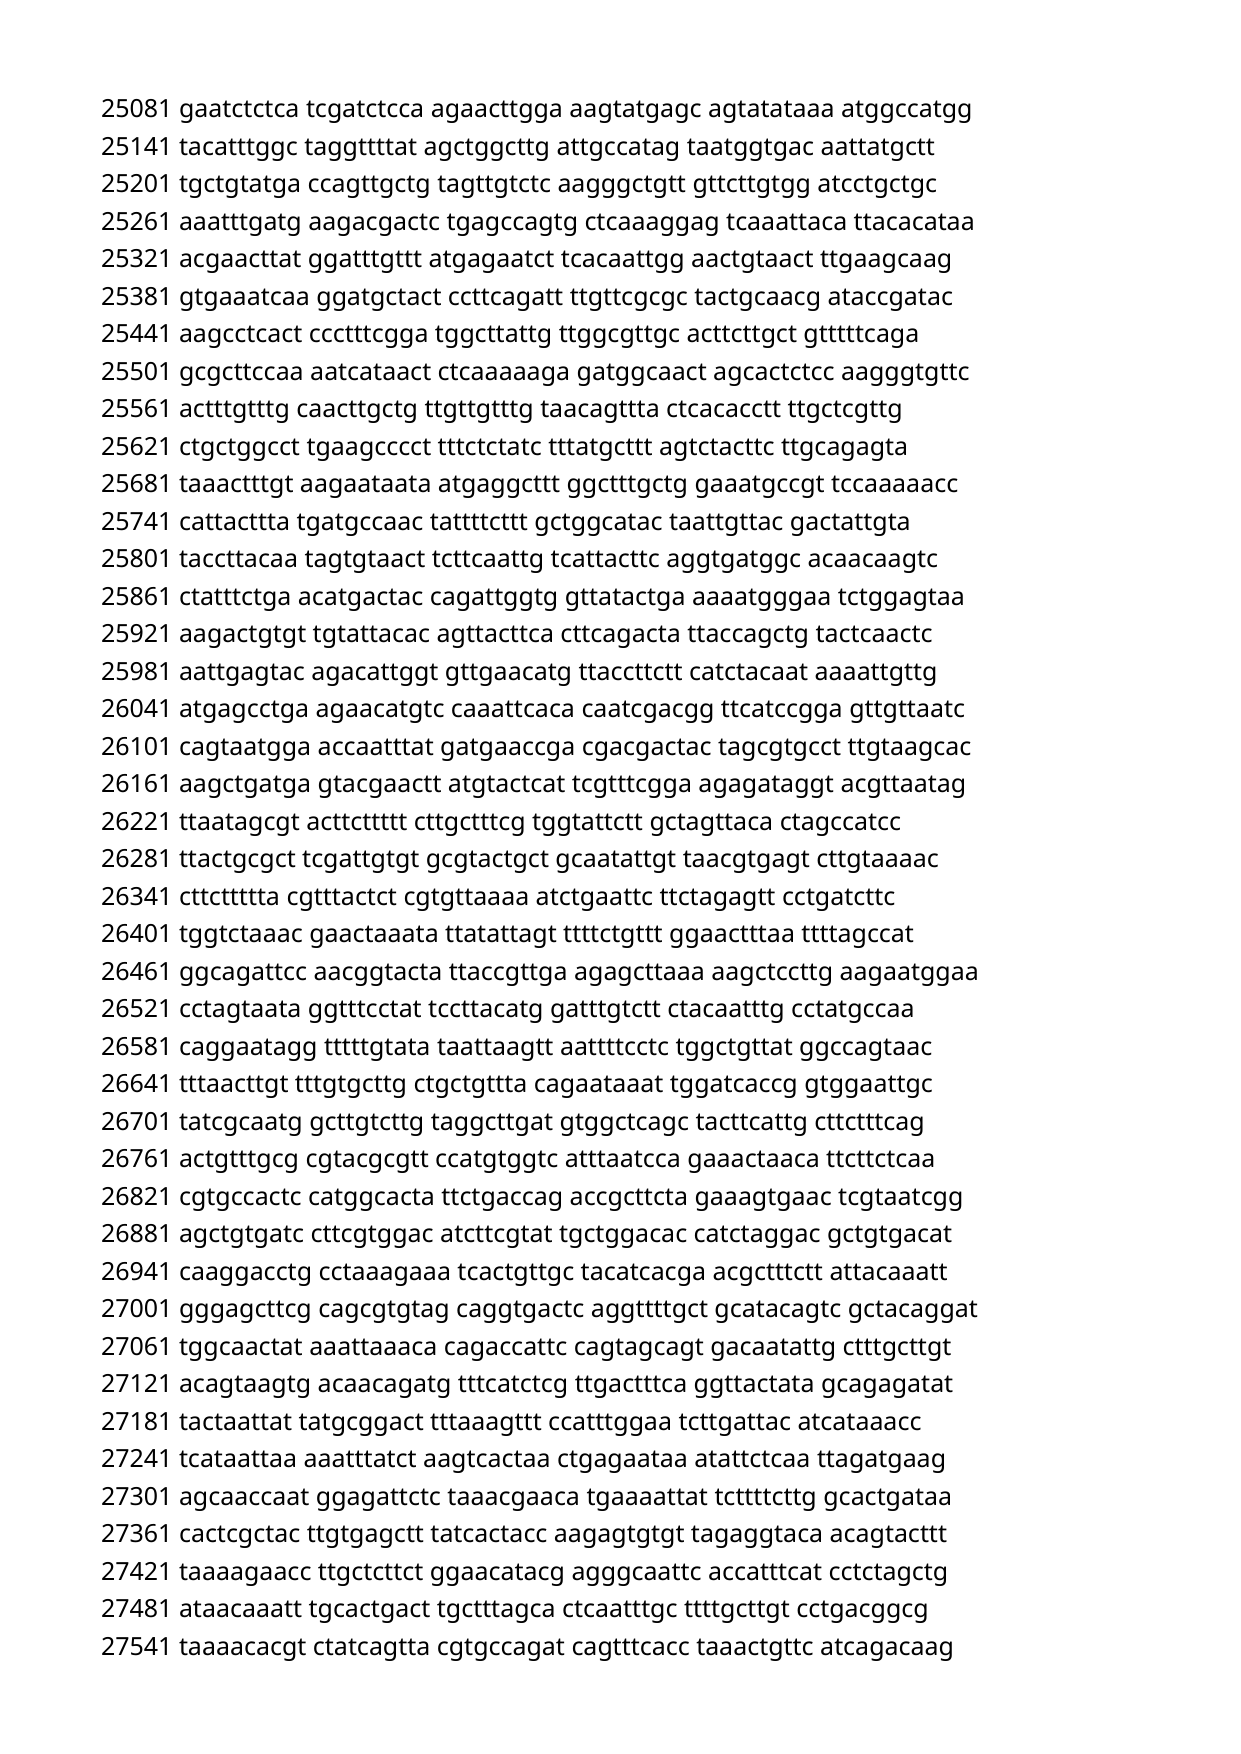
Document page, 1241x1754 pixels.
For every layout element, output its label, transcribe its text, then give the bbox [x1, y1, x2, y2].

text 26341 cttcttttta cgtttactct cgtgttaaaa atctgaattc ttctagagtt cctgatcttc [75, 877, 1165, 914]
text 27481 ataacaaatt tgcactgact tgctttagca ctcaatttgc ttttgcttgt cctgacggcg [75, 1589, 1165, 1627]
text 27301 agcaaccaat ggagattctc taaacgaaca tgaaaattat tcttttcttg gcactgataa [75, 1477, 1165, 1514]
text 27001 gggagcttcg cagcgtgtag caggtgactc aggttttgct gcatacagtc gctacaggat [75, 1289, 1165, 1327]
text 26821 cgtgccactc catggcacta ttctgaccag accgcttcta gaaagtgaac tcgtaatcgg [75, 1177, 1165, 1214]
text 25321 acgaacttat ggatttgttt atgagaatct tcacaattgg aactgtaact ttgaagcaag [75, 239, 1165, 277]
text 25381 gtgaaatcaa ggatgctact ccttcagatt ttgttcgcgc tactgcaacg ataccgatac [75, 277, 1165, 314]
text 25141 tacatttggc taggttttat agctggcttg attgccatag taatggtgac aattatgctt [75, 127, 1165, 164]
text 25681 taaactttgt aagaataata atgaggcttt ggctttgctg gaaatgccgt tccaaaaacc [75, 464, 1165, 502]
text 26461 ggcagattcc aacggtacta ttaccgttga agagcttaaa aagctccttg aagaatggaa [75, 952, 1165, 989]
text 26041 atgagcctga agaacatgtc caaattcaca caatcgacgg ttcatccgga gttgttaatc [75, 689, 1165, 727]
text 26881 agctgtgatc cttcgtggac atcttcgtat tgctggacac catctaggac gctgtgacat [75, 1214, 1165, 1252]
text 25201 tgctgtatga ccagttgctg tagttgtctc aagggctgtt gttcttgtgg atcctgctgc [75, 164, 1165, 202]
text 26161 aagctgatga gtacgaactt atgtactcat tcgtttcgga agagataggt acgttaatag [75, 764, 1165, 802]
text 27181 tactaattat tatgcggact tttaaagttt ccatttggaa tcttgattac atcataaacc [75, 1402, 1165, 1439]
text 25501 gcgcttccaa aatcataact ctcaaaaaga gatggcaact agcactctcc aagggtgttc [75, 352, 1165, 389]
text 25441 aagcctcact ccctttcgga tggcttattg ttggcgttgc acttcttgct gtttttcaga [75, 314, 1165, 352]
text 26641 tttaacttgt tttgtgcttg ctgctgttta cagaataaat tggatcaccg gtggaattgc [75, 1064, 1165, 1102]
text 25621 ctgctggcct tgaagcccct tttctctatc tttatgcttt agtctacttc ttgcagagta [75, 427, 1165, 464]
text 25861 ctatttctga acatgactac cagattggtg gttatactga aaaatgggaa tctggagtaa [75, 577, 1165, 614]
text 25981 aattgagtac agacattggt gttgaacatg ttaccttctt catctacaat aaaattgttg [75, 652, 1165, 689]
text 25081 gaatctctca tcgatctcca agaacttgga aagtatgagc agtatataaa atggccatgg [75, 89, 1165, 127]
text 27241 tcataattaa aaatttatct aagtcactaa ctgagaataa atattctcaa ttagatgaag [75, 1439, 1165, 1477]
text 26761 actgtttgcg cgtacgcgtt ccatgtggtc atttaatcca gaaactaaca ttcttctcaa [75, 1139, 1165, 1177]
text 25261 aaatttgatg aagacgactc tgagccagtg ctcaaaggag tcaaattaca ttacacataa [75, 202, 1165, 239]
text 25801 taccttacaa tagtgtaact tcttcaattg tcattacttc aggtgatggc acaacaagtc [75, 539, 1165, 577]
text 27121 acagtaagtg acaacagatg tttcatctcg ttgactttca ggttactata gcagagatat [75, 1364, 1165, 1402]
text 25741 cattacttta tgatgccaac tattttcttt gctggcatac taattgttac gactattgta [75, 502, 1165, 539]
text 27541 taaaacacgt ctatcagtta cgtgccagat cagtttcacc taaactgttc atcagacaag [75, 1627, 1165, 1664]
text 26941 caaggacctg cctaaagaaa tcactgttgc tacatcacga acgctttctt attacaaatt [75, 1252, 1165, 1289]
text 26101 cagtaatgga accaatttat gatgaaccga cgacgactac tagcgtgcct ttgtaagcac [75, 727, 1165, 764]
text 26281 ttactgcgct tcgattgtgt gcgtactgct gcaatattgt taacgtgagt cttgtaaaac [75, 839, 1165, 877]
text 27061 tggcaactat aaattaaaca cagaccattc cagtagcagt gacaatattg ctttgcttgt [75, 1327, 1165, 1364]
text 26401 tggtctaaac gaactaaata ttatattagt ttttctgttt ggaactttaa ttttagccat [75, 914, 1165, 952]
text 26701 tatcgcaatg gcttgtcttg taggcttgat gtggctcagc tacttcattg cttctttcag [75, 1102, 1165, 1139]
text 26581 caggaatagg tttttgtata taattaagtt aattttcctc tggctgttat ggccagtaac [75, 1027, 1165, 1064]
text 27421 taaaagaacc ttgctcttct ggaacatacg agggcaattc accatttcat cctctagctg [75, 1552, 1165, 1589]
text 27361 cactcgctac ttgtgagctt tatcactacc aagagtgtgt tagaggtaca acagtacttt [75, 1514, 1165, 1552]
text 25561 actttgtttg caacttgctg ttgttgtttg taacagttta ctcacacctt ttgctcgttg [75, 389, 1165, 427]
text 26521 cctagtaata ggtttcctat tccttacatg gatttgtctt ctacaatttg cctatgccaa [75, 989, 1165, 1027]
text 25921 aagactgtgt tgtattacac agttacttca cttcagacta ttaccagctg tactcaactc [75, 614, 1165, 652]
text 26221 ttaatagcgt acttcttttt cttgctttcg tggtattctt gctagttaca ctagccatcc [75, 802, 1165, 839]
